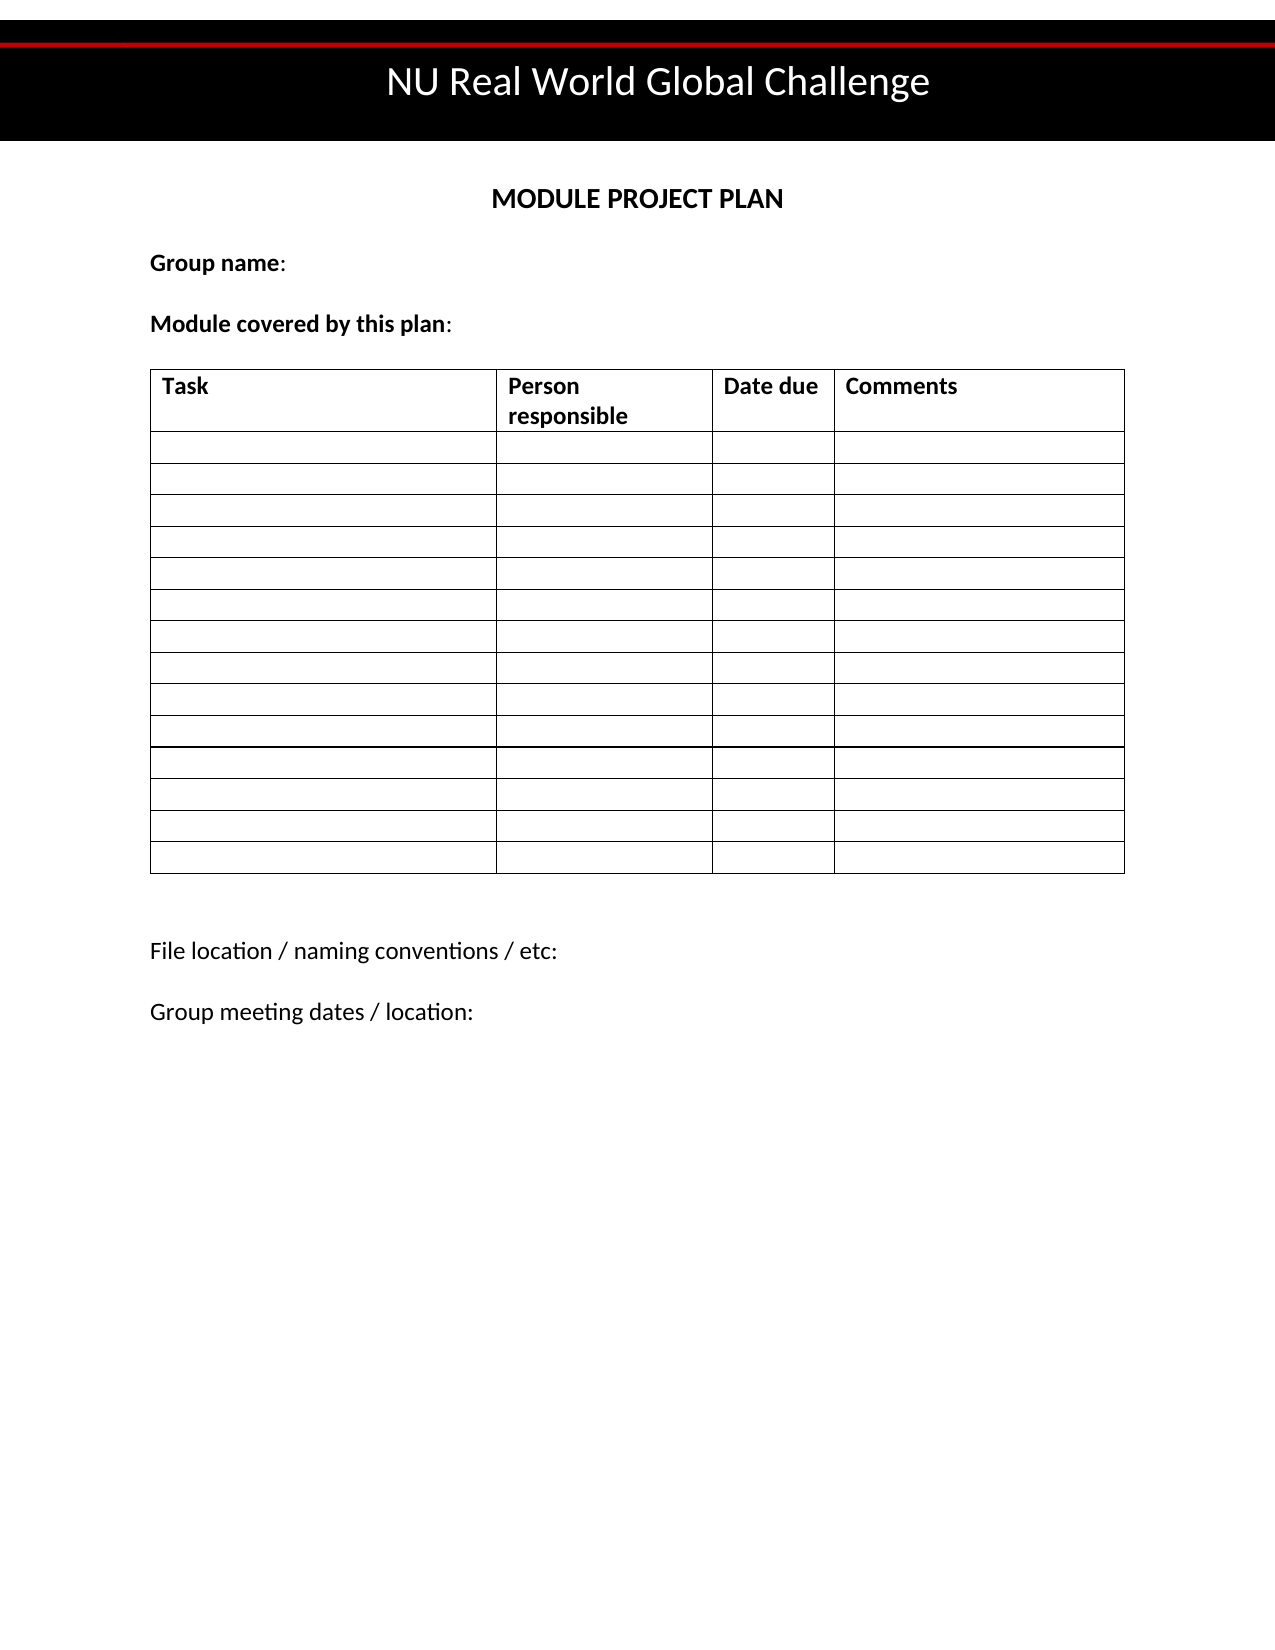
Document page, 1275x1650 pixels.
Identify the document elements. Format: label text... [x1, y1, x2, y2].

table_header Comments [835, 370, 1124, 431]
table_cell [835, 495, 1124, 526]
table_header Task [151, 370, 496, 431]
table_cell [151, 432, 496, 462]
table_cell [713, 432, 834, 462]
table_cell [151, 621, 496, 652]
table_cell [497, 432, 712, 462]
table_cell [835, 684, 1124, 715]
table_cell [497, 842, 712, 873]
table_cell [151, 811, 496, 841]
table_cell [835, 653, 1124, 683]
table_cell [713, 527, 834, 557]
table_cell [835, 716, 1124, 746]
table_cell [713, 590, 834, 620]
table_cell [151, 779, 496, 809]
table_cell [151, 684, 496, 715]
table_cell [497, 653, 712, 683]
table_cell [835, 748, 1124, 778]
table_cell [835, 842, 1124, 873]
table_cell [151, 558, 496, 589]
table_cell [497, 811, 712, 841]
table_cell [713, 495, 834, 526]
table_cell [151, 716, 496, 746]
table_cell [713, 621, 834, 652]
table_cell [835, 779, 1124, 809]
text Group meeting dates / location: [150, 996, 1125, 1026]
table_cell [497, 684, 712, 715]
table_cell [497, 748, 712, 778]
table_cell [497, 527, 712, 557]
table_cell [713, 653, 834, 683]
table_cell [497, 621, 712, 652]
table_cell [497, 495, 712, 526]
table_cell [835, 464, 1124, 494]
table_cell [835, 432, 1124, 462]
table_cell [497, 590, 712, 620]
text Group name: [150, 247, 1125, 277]
table_header Date due [713, 370, 834, 431]
table_cell [497, 558, 712, 589]
table_cell [835, 811, 1124, 841]
table_cell [151, 748, 496, 778]
table_cell [713, 748, 834, 778]
table_cell [835, 621, 1124, 652]
table_cell [497, 779, 712, 809]
table_cell [151, 495, 496, 526]
table_cell [713, 842, 834, 873]
table_cell [497, 716, 712, 746]
table_cell [713, 811, 834, 841]
table_cell [713, 558, 834, 589]
table_cell [713, 779, 834, 809]
table_cell [713, 464, 834, 494]
table_cell [151, 527, 496, 557]
text Module covered by this plan: [150, 308, 1125, 338]
table_cell [835, 558, 1124, 589]
table_header Person responsible [497, 370, 712, 431]
table_cell [713, 716, 834, 746]
table_cell [151, 653, 496, 683]
table_cell [835, 527, 1124, 557]
table_cell [713, 684, 834, 715]
table_cell [151, 842, 496, 873]
table_cell [835, 590, 1124, 620]
table_cell [497, 464, 712, 494]
text File location / naming conventions / etc: [150, 935, 1125, 965]
table_cell [151, 464, 496, 494]
table_cell [151, 590, 496, 620]
text MODULE PROJECT PLAN [150, 181, 1125, 216]
